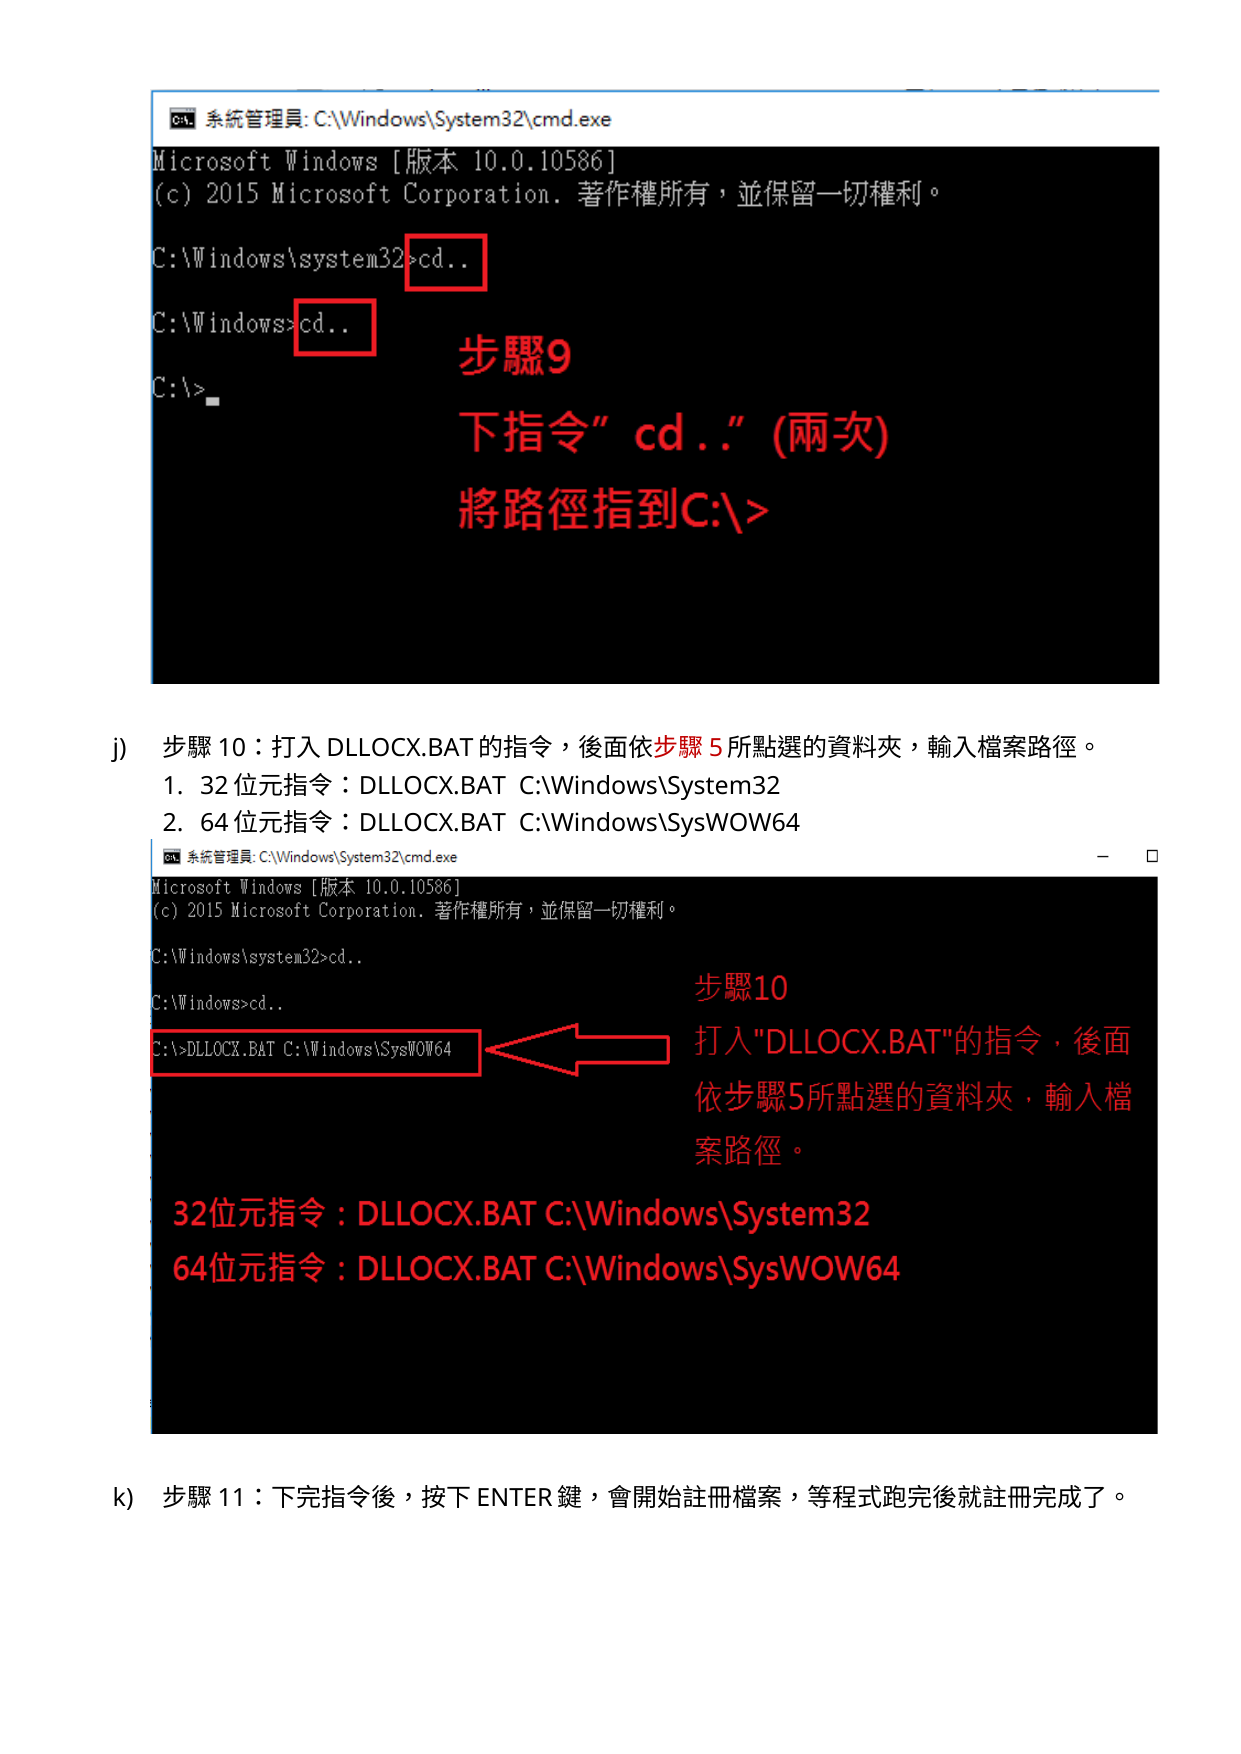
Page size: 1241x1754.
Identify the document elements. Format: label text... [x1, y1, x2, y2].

list 步驟10：打入DLLOCX.BAT的指令，後面依步驟5所點選的資料夾，輸入檔案路徑。 [112, 727, 1165, 764]
picture [150, 839, 1158, 1434]
list 32位元指令：DLLOCX.BAT C:\Windows\System32 [162, 764, 1165, 802]
list 64位元指令：DLLOCX.BAT C:\Windows\SysWOW64 [162, 802, 1165, 839]
picture [150, 89, 1160, 684]
list 步驟11：下完指令後，按下ENTER鍵，會開始註冊檔案，等程式跑完後就註冊完成了。 [112, 1477, 1165, 1514]
